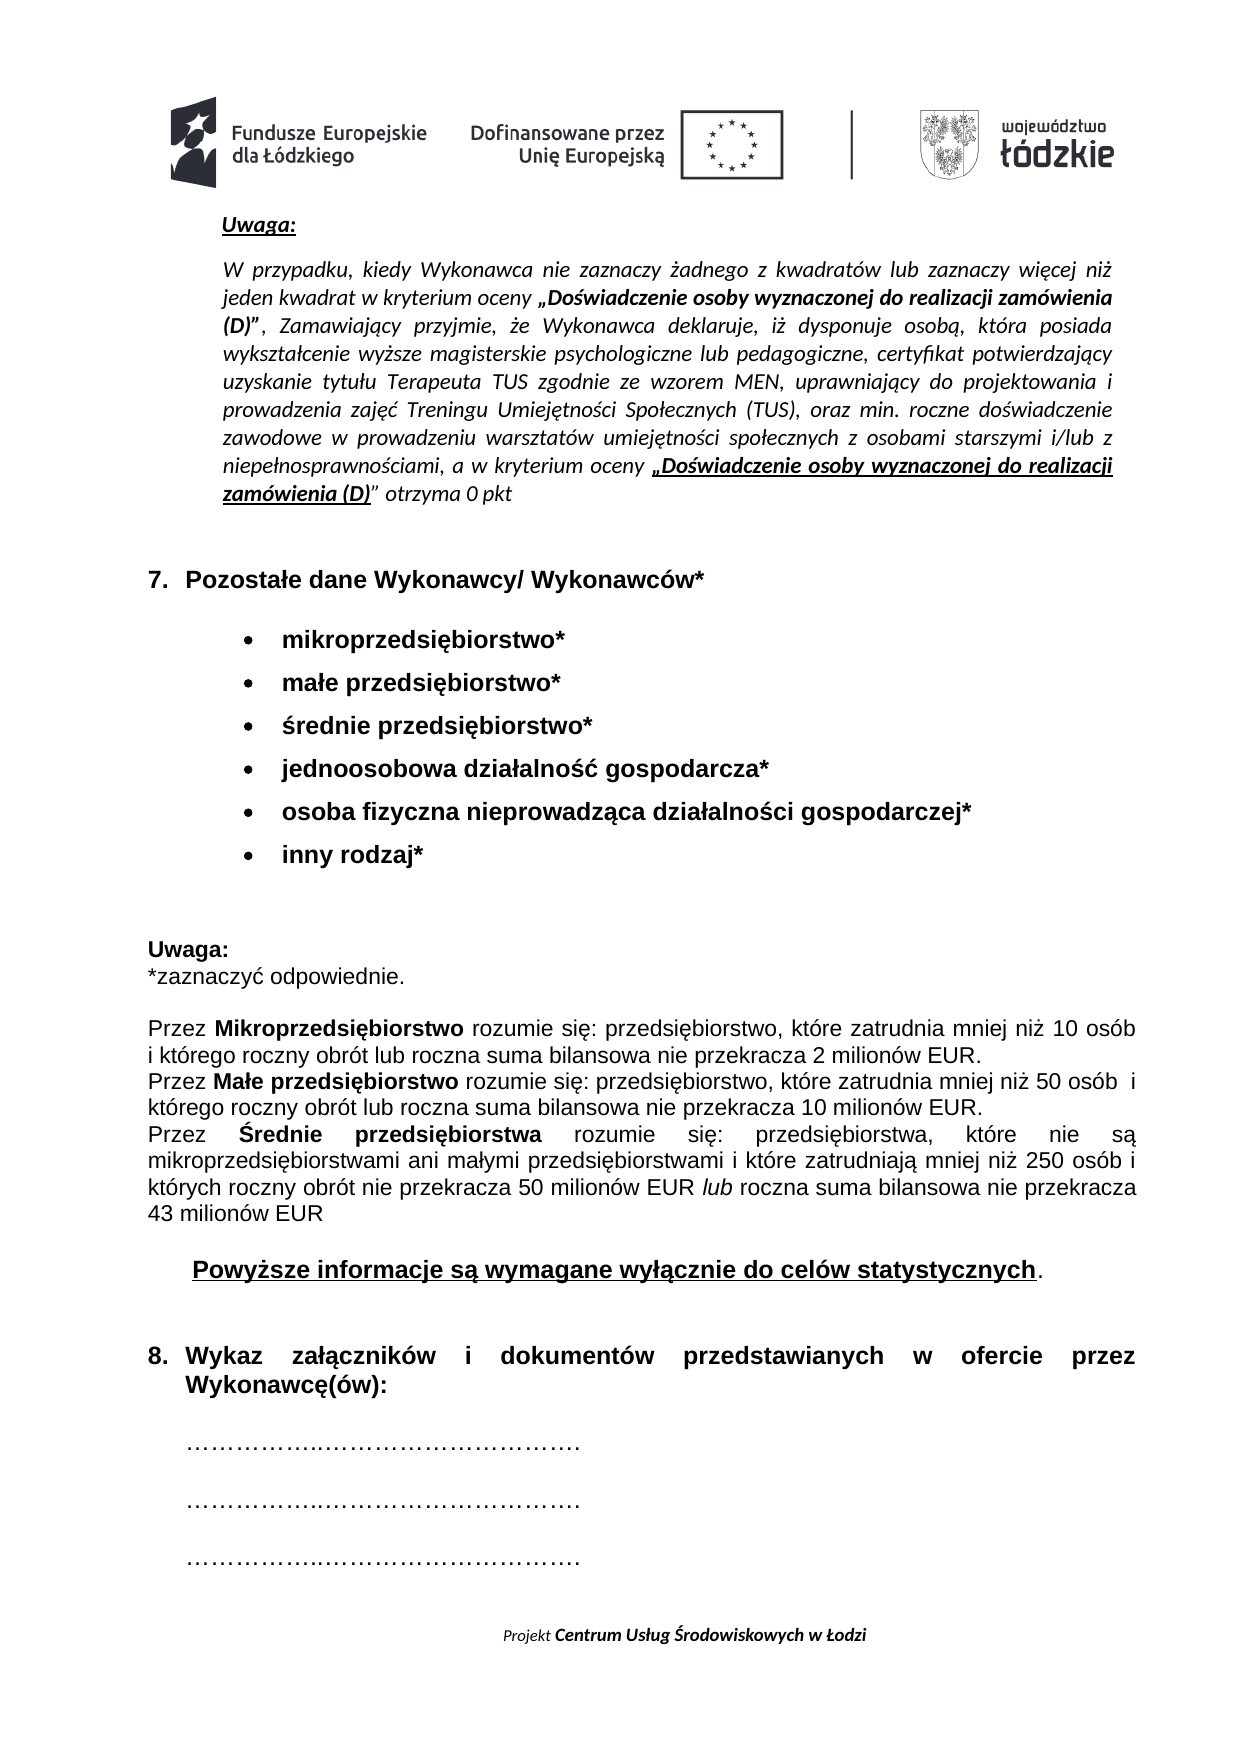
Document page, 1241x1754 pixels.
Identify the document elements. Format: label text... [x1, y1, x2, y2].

list mikroprzedsiębiorstwo* [244, 625, 1137, 653]
text Uwaga: [221, 211, 1137, 238]
text W przypadku, kiedy Wykonawca nie zaznaczy żadnego z kwadratów lub zaznaczy więcej niż jeden kwadrat w kryterium oceny „Doświadczenie osoby wyznaczonej do realizacji zamówienia (D)”, Zamawiający przyjmie, że Wykonawca deklaruje, iż dysponuje osobą, która posiada wykształcenie wyższe magisterskie psychologiczne lub pedagogiczne, certyfikat potwierdzający uzyskanie tytułu Terapeuta TUS zgodnie ze wzorem MEN, uprawniający do projektowania i prowadzenia zajęć Treningu Umiejętności Społecznych (TUS), oraz min. roczne doświadczenie zawodowe w prowadzeniu warsztatów umiejętności społecznych z osobami starszymi i/lub z niepełnosprawnościami, a w kryterium oceny „Doświadczenie osoby wyznaczonej do realizacji zamówienia (D)” otrzyma 0 pkt [223, 255, 1115, 507]
text *zaznaczyć odpowiednie. [148, 963, 1137, 989]
text Przez Małe przedsiębiorstwo rozumie się: przedsiębiorstwo, które zatrudnia mniej niż 50 osób i którego roczny obrót lub roczna suma bilansowa nie przekracza 10 milionów EUR. [148, 1068, 1137, 1121]
list średnie przedsiębiorstwo* [244, 711, 1137, 740]
list jednoosobowa działalność gospodarcza* [244, 754, 1137, 783]
text ……………..…………………………. [148, 1427, 1137, 1456]
text ……………..…………………………. [148, 1485, 1137, 1514]
text Powyższe informacje są wymagane wyłącznie do celów statystycznych. [192, 1255, 1137, 1284]
list małe przedsiębiorstwo* [244, 668, 1137, 697]
text Przez Mikroprzedsiębiorstwo rozumie się: przedsiębiorstwo, które zatrudnia mniej niż 10 osób i którego roczny obrót lub roczna suma bilansowa nie przekracza 2 milionów EUR. [148, 1015, 1137, 1068]
list inny rodzaj* [244, 840, 1137, 869]
text Przez Średnie przedsiębiorstwa rozumie się: przedsiębiorstwa, które nie są mikroprzedsiębiorstwami ani małymi przedsiębiorstwami i które zatrudniają mniej niż 250 osób i których roczny obrót nie przekracza 50 milionów EUR lub roczna suma bilansowa nie przekracza 43 milionów EUR [148, 1121, 1137, 1226]
picture [147, 73, 1137, 211]
text ……………..…………………………. [148, 1542, 1137, 1571]
list osoba fizyczna nieprowadząca działalności gospodarczej* [244, 797, 1137, 826]
list Wykaz załączników i dokumentów przedstawianych w ofercie przez Wykonawcę(ów): [148, 1341, 1137, 1399]
list Pozostałe dane Wykonawcy/ Wykonawców* [148, 565, 1137, 593]
text Uwaga: [148, 936, 1137, 963]
